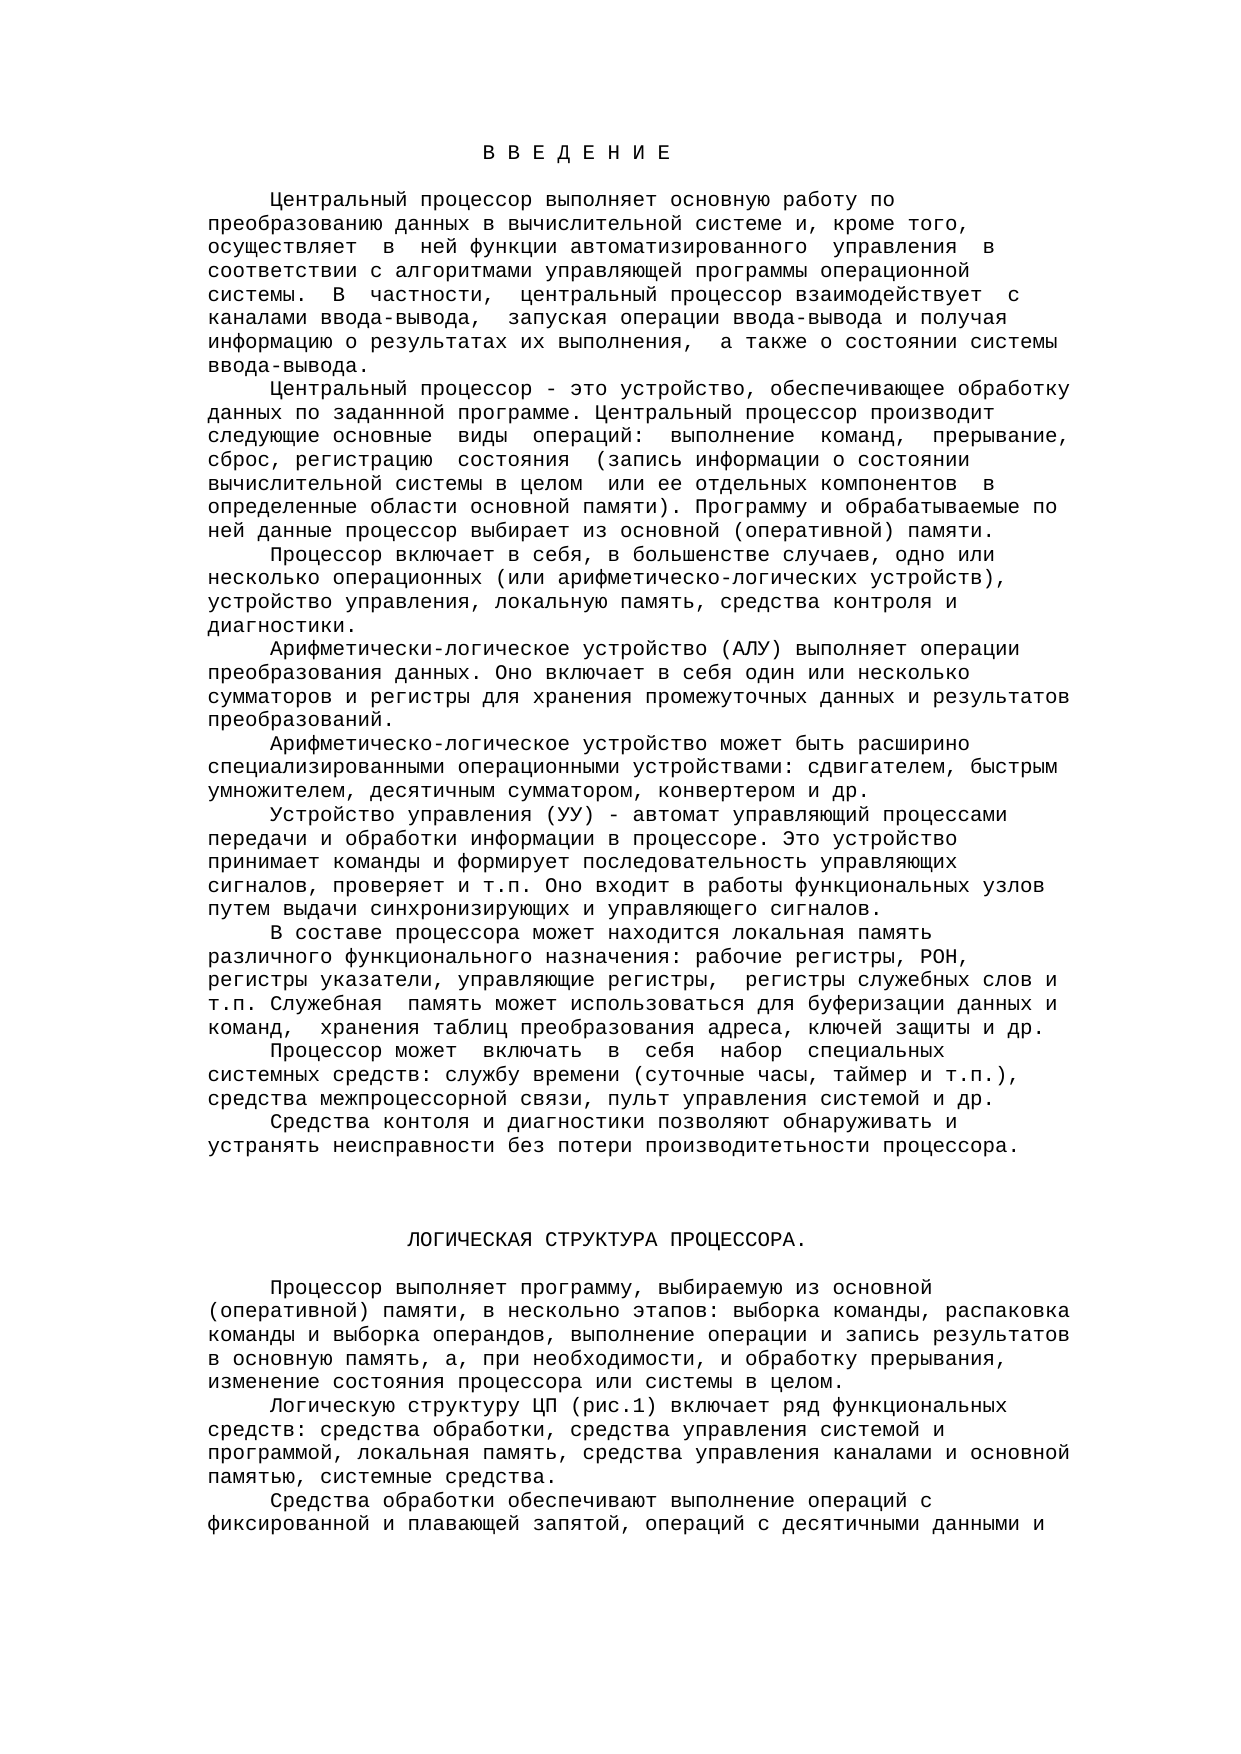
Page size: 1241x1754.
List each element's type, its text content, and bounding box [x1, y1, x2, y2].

text устройство управления, локальную память, средства контроля и [120, 591, 1120, 615]
text соответствии с алгоритмами управляющей программы операционной [120, 260, 1120, 284]
text Процессор может включать в себя набор специальных [120, 1040, 1120, 1064]
text системы. В частности, центральный процессор взаимодействует с [120, 284, 1120, 307]
text диагностики. [120, 615, 1120, 638]
text передачи и обработки информации в процессоре. Это устройство [120, 827, 1120, 851]
text устранять неисправности без потери производитетьности процессора. [120, 1135, 1120, 1158]
text Процессор выполняет программу, выбираемую из основной [120, 1277, 1120, 1300]
text путем выдачи синхронизирующих и управляющего сигналов. [120, 898, 1120, 922]
text средства межпроцессорной связи, пульт управления системой и др. [120, 1088, 1120, 1111]
text следующие основные виды операций: выполнение команд, прерывание, [120, 426, 1120, 449]
text осуществляет в ней функции автоматизированного управления в [120, 236, 1120, 260]
text вычислительной системы в целом или ее отдельных компонентов в [120, 473, 1120, 496]
text специализированными операционными устройствами: сдвигателем, быстрым [120, 757, 1120, 780]
text принимает команды и формирует последовательность управляющих [120, 851, 1120, 875]
text определенные области основной памяти). Программу и обрабатываемые по [120, 496, 1120, 520]
text Процессор включает в себя, в большенстве случаев, одно или [120, 544, 1120, 567]
text Центральный процессор - это устройство, обеспечивающее обработку [120, 378, 1120, 402]
text преобразования данных. Оно включает в себя один или несколько [120, 662, 1120, 686]
text программой, локальная память, средства управления каналами и основной [120, 1442, 1120, 1466]
text ЛОГИЧЕСКАЯ СТРУКТУРА ПРОЦЕССОРА. [120, 1229, 1120, 1253]
text сигналов, проверяет и т.п. Оно входит в работы функциональных узлов [120, 875, 1120, 898]
text преобразований. [120, 709, 1120, 733]
text преобразованию данных в вычислительной системе и, кроме того, [120, 213, 1120, 236]
text ввода-вывода. [120, 354, 1120, 378]
text команд, хранения таблиц преобразования адреса, ключей защиты и др. [120, 1017, 1120, 1040]
text Центральный процессор выполняет основную работу по [120, 189, 1120, 213]
text команды и выборка операндов, выполнение операции и запись результатов [120, 1324, 1120, 1348]
text изменение состояния процессора или системы в целом. [120, 1371, 1120, 1395]
text умножителем, десятичным сумматором, конвертером и др. [120, 780, 1120, 804]
text несколько операционных (или арифметическо-логических устройств), [120, 567, 1120, 591]
text средств: средства обработки, средства управления системой и [120, 1419, 1120, 1442]
text регистры указатели, управляющие регистры, регистры служебных слов и [120, 969, 1120, 993]
text Арифметически-логическое устройство (АЛУ) выполняет операции [120, 638, 1120, 662]
text памятью, системные средства. [120, 1466, 1120, 1489]
text в основную память, а, при необходимости, и обработку прерывания, [120, 1348, 1120, 1371]
text различного функционального назначения: рабочие регистры, РОН, [120, 946, 1120, 969]
text сброс, регистрацию состояния (запись информации о состоянии [120, 449, 1120, 473]
text т.п. Служебная память может использоваться для буферизации данных и [120, 993, 1120, 1017]
text Арифметическо-логическое устройство может быть расширино [120, 733, 1120, 757]
text В составе процессора может находится локальная память [120, 922, 1120, 946]
text (оперативной) памяти, в нескольно этапов: выборка команды, распаковка [120, 1300, 1120, 1324]
text Логическую структуру ЦП (рис.1) включает ряд функциональных [120, 1395, 1120, 1419]
text информацию о результатах их выполнения, а также о состоянии системы [120, 331, 1120, 354]
text В В Е Д Е Н И Е [120, 142, 1120, 165]
text фиксированной и плавающей запятой, операций с десятичными данными и [120, 1513, 1120, 1537]
text системных средств: службу времени (суточные часы, таймер и т.п.), [120, 1064, 1120, 1088]
text данных по заданнной программе. Центральный процессор производит [120, 402, 1120, 426]
text каналами ввода-вывода, запуская операции ввода-вывода и получая [120, 307, 1120, 331]
text сумматоров и регистры для хранения промежуточных данных и результатов [120, 686, 1120, 709]
text Средства контоля и диагностики позволяют обнаруживать и [120, 1111, 1120, 1135]
text Устройство управления (УУ) - автомат управляющий процессами [120, 804, 1120, 827]
text ней данные процессор выбирает из основной (оперативной) памяти. [120, 520, 1120, 544]
text Средства обработки обеспечивают выполнение операций с [120, 1489, 1120, 1513]
